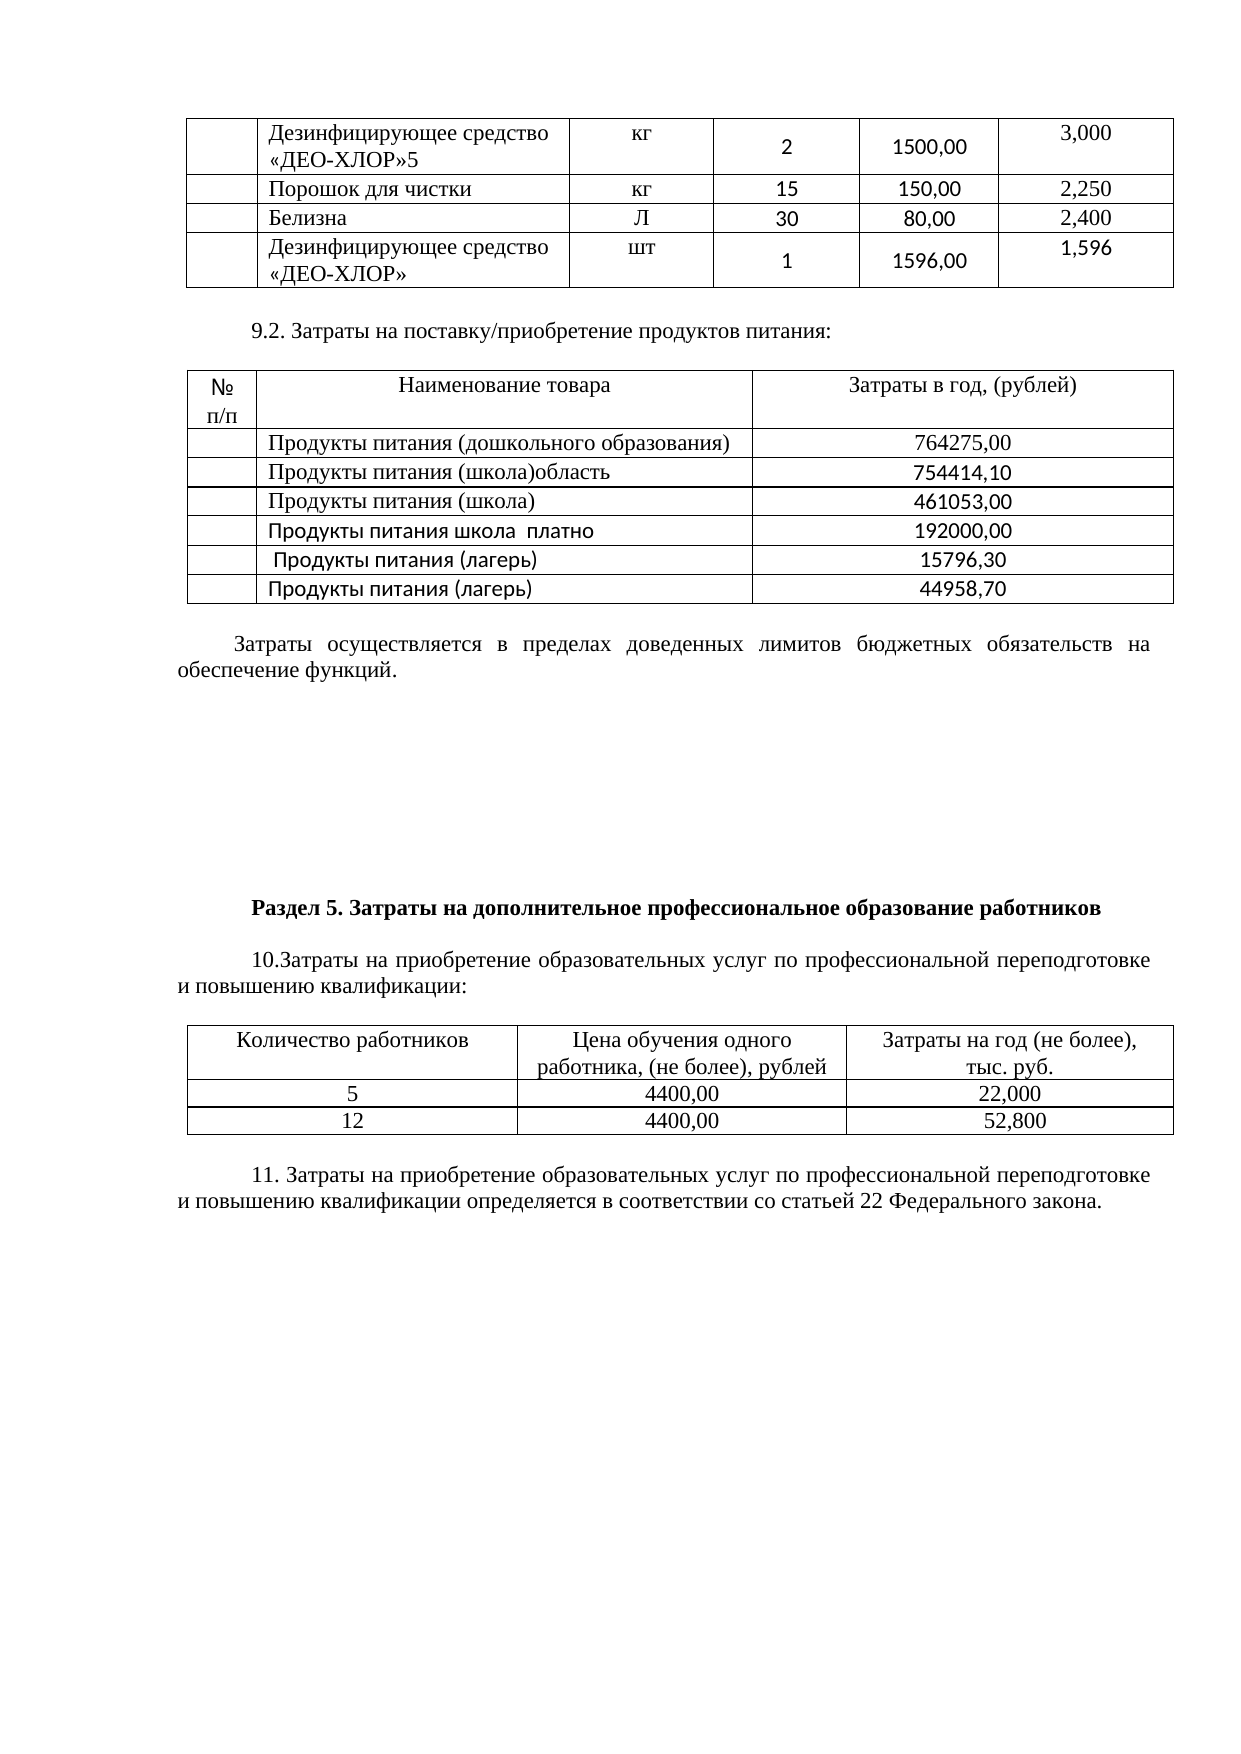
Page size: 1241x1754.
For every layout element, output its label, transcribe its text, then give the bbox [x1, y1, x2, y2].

table_cell 30 [714, 204, 859, 232]
text 9.2. Затраты на поставку/приобретение продуктов питания: [177, 317, 1152, 343]
table_cell Дезинфицирующее средство «ДЕО-ХЛОР» [258, 233, 569, 287]
table_cell 1,596 [999, 233, 1173, 287]
table_cell 4400,00 [518, 1108, 846, 1134]
table_cell 80,00 [860, 204, 998, 232]
table_cell кг [570, 119, 713, 173]
table_header Цена обучения одного работника, (не более), рублей [518, 1026, 846, 1079]
table_cell 1596,00 [860, 233, 998, 287]
table_cell Продукты питания (лагерь) [257, 575, 752, 603]
table_cell Продукты питания (лагерь) [257, 546, 752, 573]
table_cell 22,000 [847, 1080, 1173, 1106]
table_cell 15 [714, 175, 859, 203]
table_cell [188, 429, 256, 457]
table_cell 44958,70 [753, 575, 1173, 603]
table_header Наименование товара [257, 371, 752, 428]
table_cell [187, 175, 257, 203]
table_cell [187, 204, 257, 232]
table_cell 2,400 [999, 204, 1173, 232]
text 10.Затраты на приобретение образовательных услуг по профессиональной переподготовке и повышению квалификации: [177, 946, 1152, 999]
table_header Количество работников [188, 1026, 517, 1079]
text 11. Затраты на приобретение образовательных услуг по профессиональной переподготовке и повышению квалификации определяется в соответствии со статьей 22 Федерального закона. [177, 1161, 1152, 1214]
table_cell шт [570, 233, 713, 287]
table_cell 15796,30 [753, 546, 1173, 573]
table_header Затраты на год (не более), тыс. руб. [847, 1026, 1173, 1079]
table_cell 754414,10 [753, 458, 1173, 486]
table_cell 461053,00 [753, 488, 1173, 515]
table_cell [187, 233, 257, 287]
table_cell Продукты питания (школа)область [257, 458, 752, 486]
table_cell [188, 575, 256, 603]
table_cell 4400,00 [518, 1080, 846, 1106]
table_cell 2 [714, 119, 859, 173]
table_cell 12 [188, 1108, 517, 1134]
table_cell [187, 119, 257, 173]
table_cell [188, 516, 256, 544]
table_cell 1500,00 [860, 119, 998, 173]
table_cell Дезинфицирующее средство «ДЕО-ХЛОР»5 [258, 119, 569, 173]
text Затраты осуществляется в пределах доведенных лимитов бюджетных обязательств на обеспечение функций. [177, 630, 1152, 683]
table_cell 3,000 [999, 119, 1173, 173]
table_cell 764275,00 [753, 429, 1173, 457]
table_cell 150,00 [860, 175, 998, 203]
table_header Затраты в год, (рублей) [753, 371, 1173, 428]
table_cell 5 [188, 1080, 517, 1106]
table_cell 1 [714, 233, 859, 287]
text Раздел 5. Затраты на дополнительное профессиональное образование работников [177, 893, 1152, 920]
table_cell Продукты питания (дошкольного образования) [257, 429, 752, 457]
table_cell [188, 458, 256, 486]
table_cell Продукты питания (школа) [257, 488, 752, 515]
table_cell 2,250 [999, 175, 1173, 203]
table_cell Л [570, 204, 713, 232]
table_cell [188, 546, 256, 573]
table_cell Белизна [258, 204, 569, 232]
table_cell кг [570, 175, 713, 203]
table_cell 192000,00 [753, 516, 1173, 544]
table_cell Порошок для чистки [258, 175, 569, 203]
table_cell Продукты питания школа платно [257, 516, 752, 544]
table_cell [188, 488, 256, 515]
table_header № п/п [188, 371, 256, 428]
table_cell 52,800 [847, 1108, 1173, 1134]
